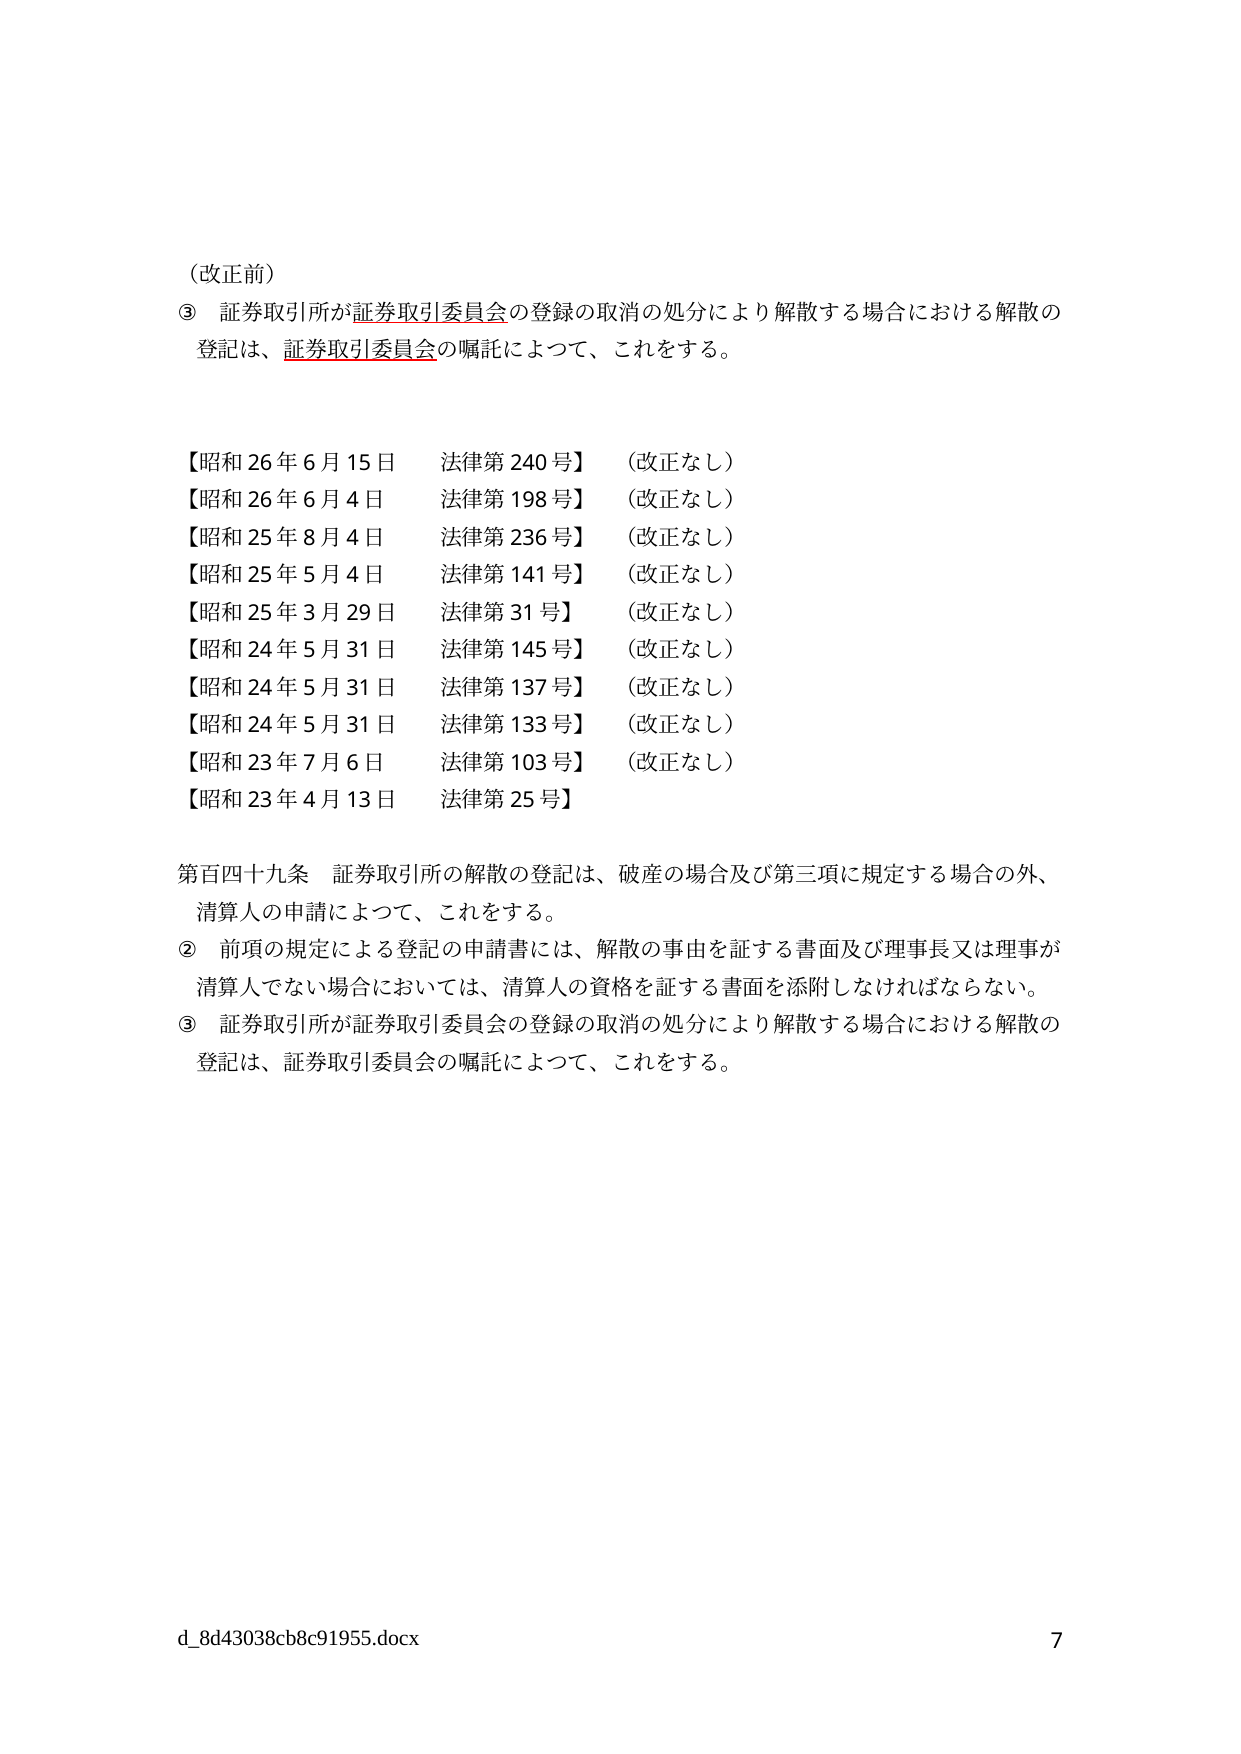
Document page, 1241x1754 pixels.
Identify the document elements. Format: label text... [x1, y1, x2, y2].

text 【昭和24年5月31日 法律第137号】 （改正なし） [177, 667, 1063, 704]
text 【昭和23年4月13日 法律第25号】 [177, 779, 1063, 817]
text 【昭和26年6月4日 法律第198号】 （改正なし） [177, 479, 1063, 517]
text （改正前） [177, 254, 1063, 292]
text 【昭和24年5月31日 法律第145号】 （改正なし） [177, 629, 1063, 667]
text 【昭和25年8月4日 法律第236号】 （改正なし） [177, 517, 1063, 554]
text 【昭和26年6月15日 法律第240号】 （改正なし） [177, 442, 1063, 479]
text 【昭和23年7月6日 法律第103号】 （改正なし） [177, 742, 1063, 779]
text ② 前項の規定による登記の申請書には、解散の事由を証する書面及び理事長又は理事が清算人でない場合においては、清算人の資格を証する書面を添附しなければならない。 [177, 929, 1063, 1004]
text 【昭和25年3月29日 法律第31号】 （改正なし） [177, 592, 1063, 629]
text 【昭和25年5月4日 法律第141号】 （改正なし） [177, 554, 1063, 592]
text 第百四十九条 証券取引所の解散の登記は、破産の場合及び第三項に規定する場合の外、清算人の申請によつて、これをする。 [177, 854, 1063, 929]
text ③ 証券取引所が証券取引委員会の登録の取消の処分により解散する場合における解散の登記は、証券取引委員会の嘱託によつて、これをする。 [177, 292, 1063, 367]
text 【昭和24年5月31日 法律第133号】 （改正なし） [177, 704, 1063, 742]
text ③ 証券取引所が証券取引委員会の登録の取消の処分により解散する場合における解散の登記は、証券取引委員会の嘱託によつて、これをする。 [177, 1004, 1063, 1079]
